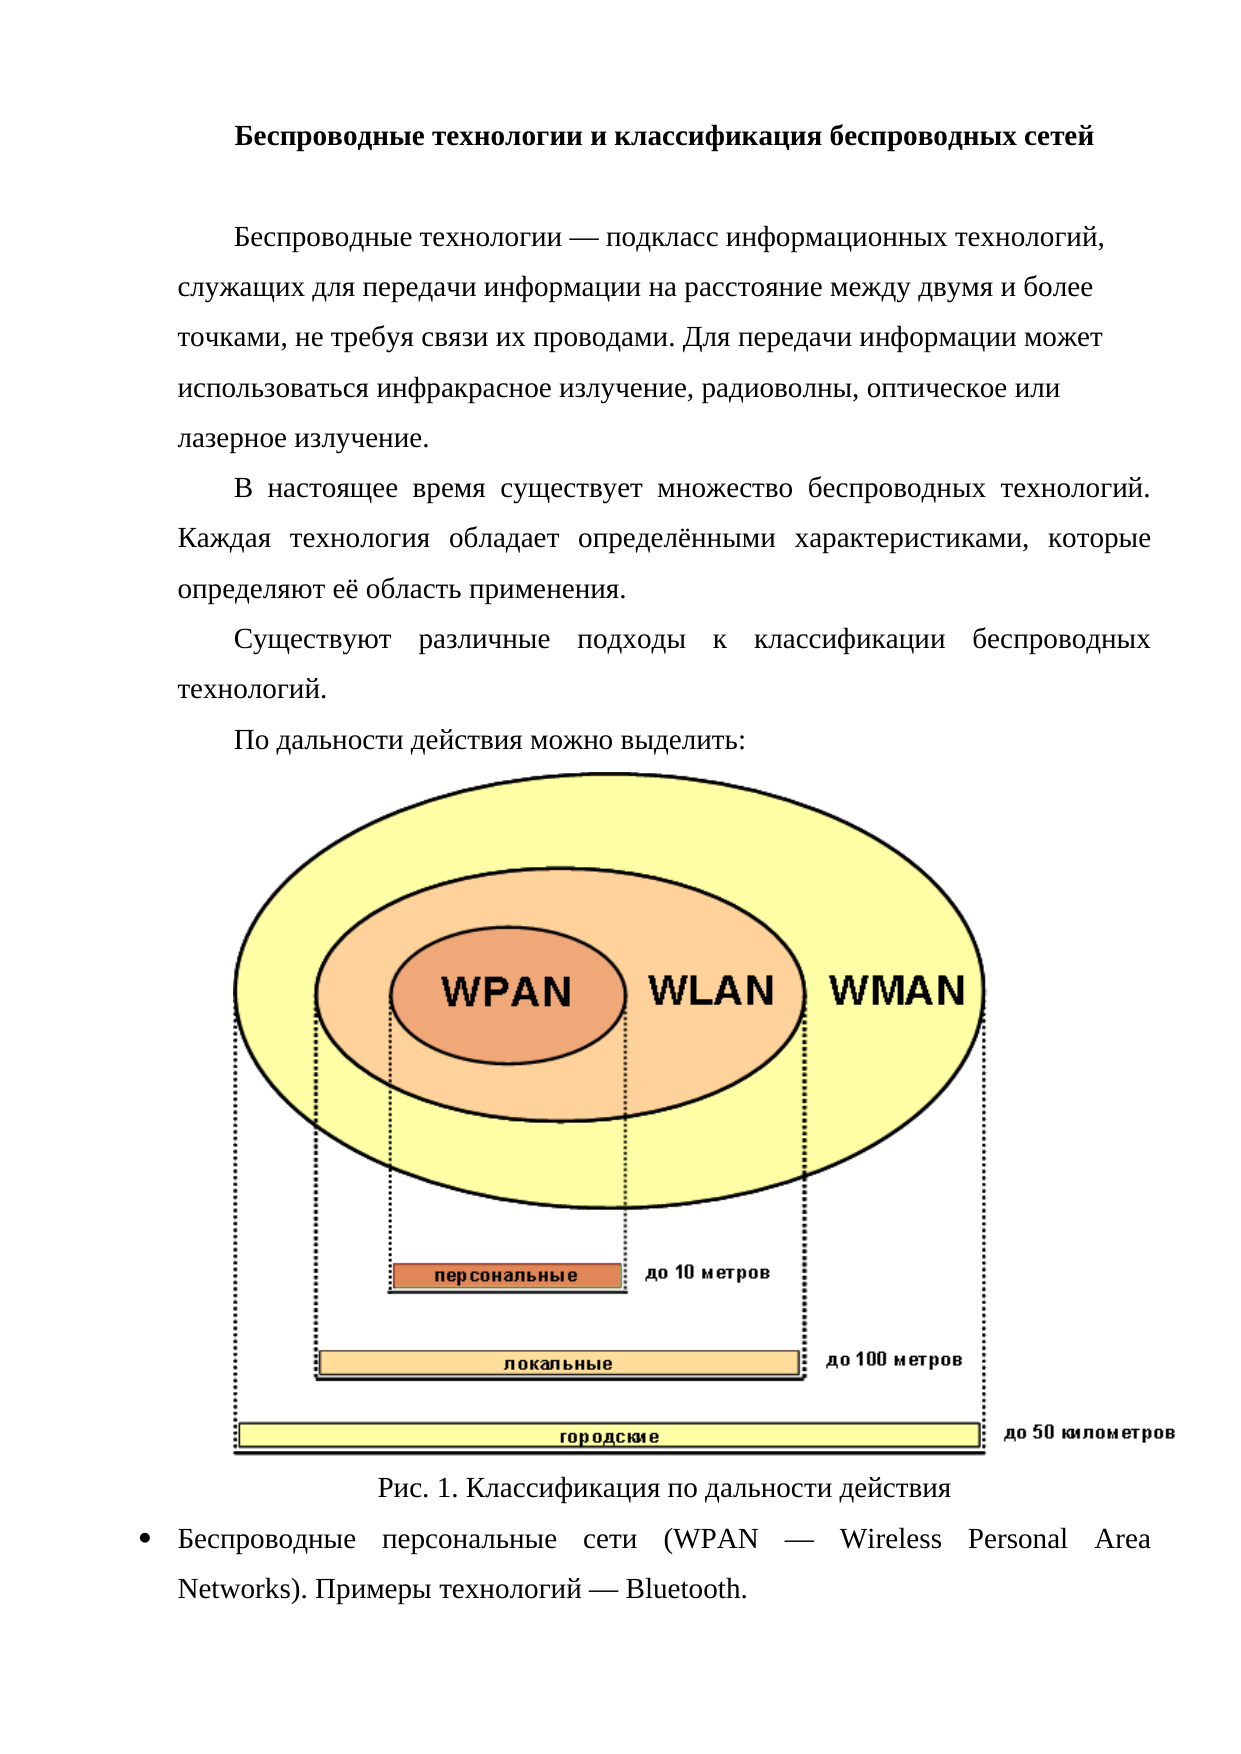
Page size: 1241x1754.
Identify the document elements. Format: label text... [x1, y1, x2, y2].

text Существуют различные подходы к классификации беспроводных технологий. [177, 621, 1152, 705]
text Рис. 1. Классификация по дальности действия [177, 1471, 1152, 1504]
list Беспроводные персональные сети (WPAN — Wireless Personal Area Networks). Примеры технологий — Bluetooth. [140, 1521, 1152, 1605]
text В настоящее время существует множество беспроводных технологий. Каждая технология обладает определёнными характеристиками, которые определяют её область применения. [177, 470, 1152, 604]
picture [233, 772, 1207, 1457]
text Беспроводные технологии и классификация беспроводных сетей [177, 118, 1152, 152]
text Беспроводные технологии — подкласс информационных технологий, служащих для передачи информации на расстояние между двумя и более точками, не требуя связи их проводами. Для передачи информации может использоваться инфракрасное излучение, радиоволны, оптическое или лазерное излучение. [177, 219, 1152, 453]
text По дальности действия можно выделить: [177, 722, 1152, 755]
